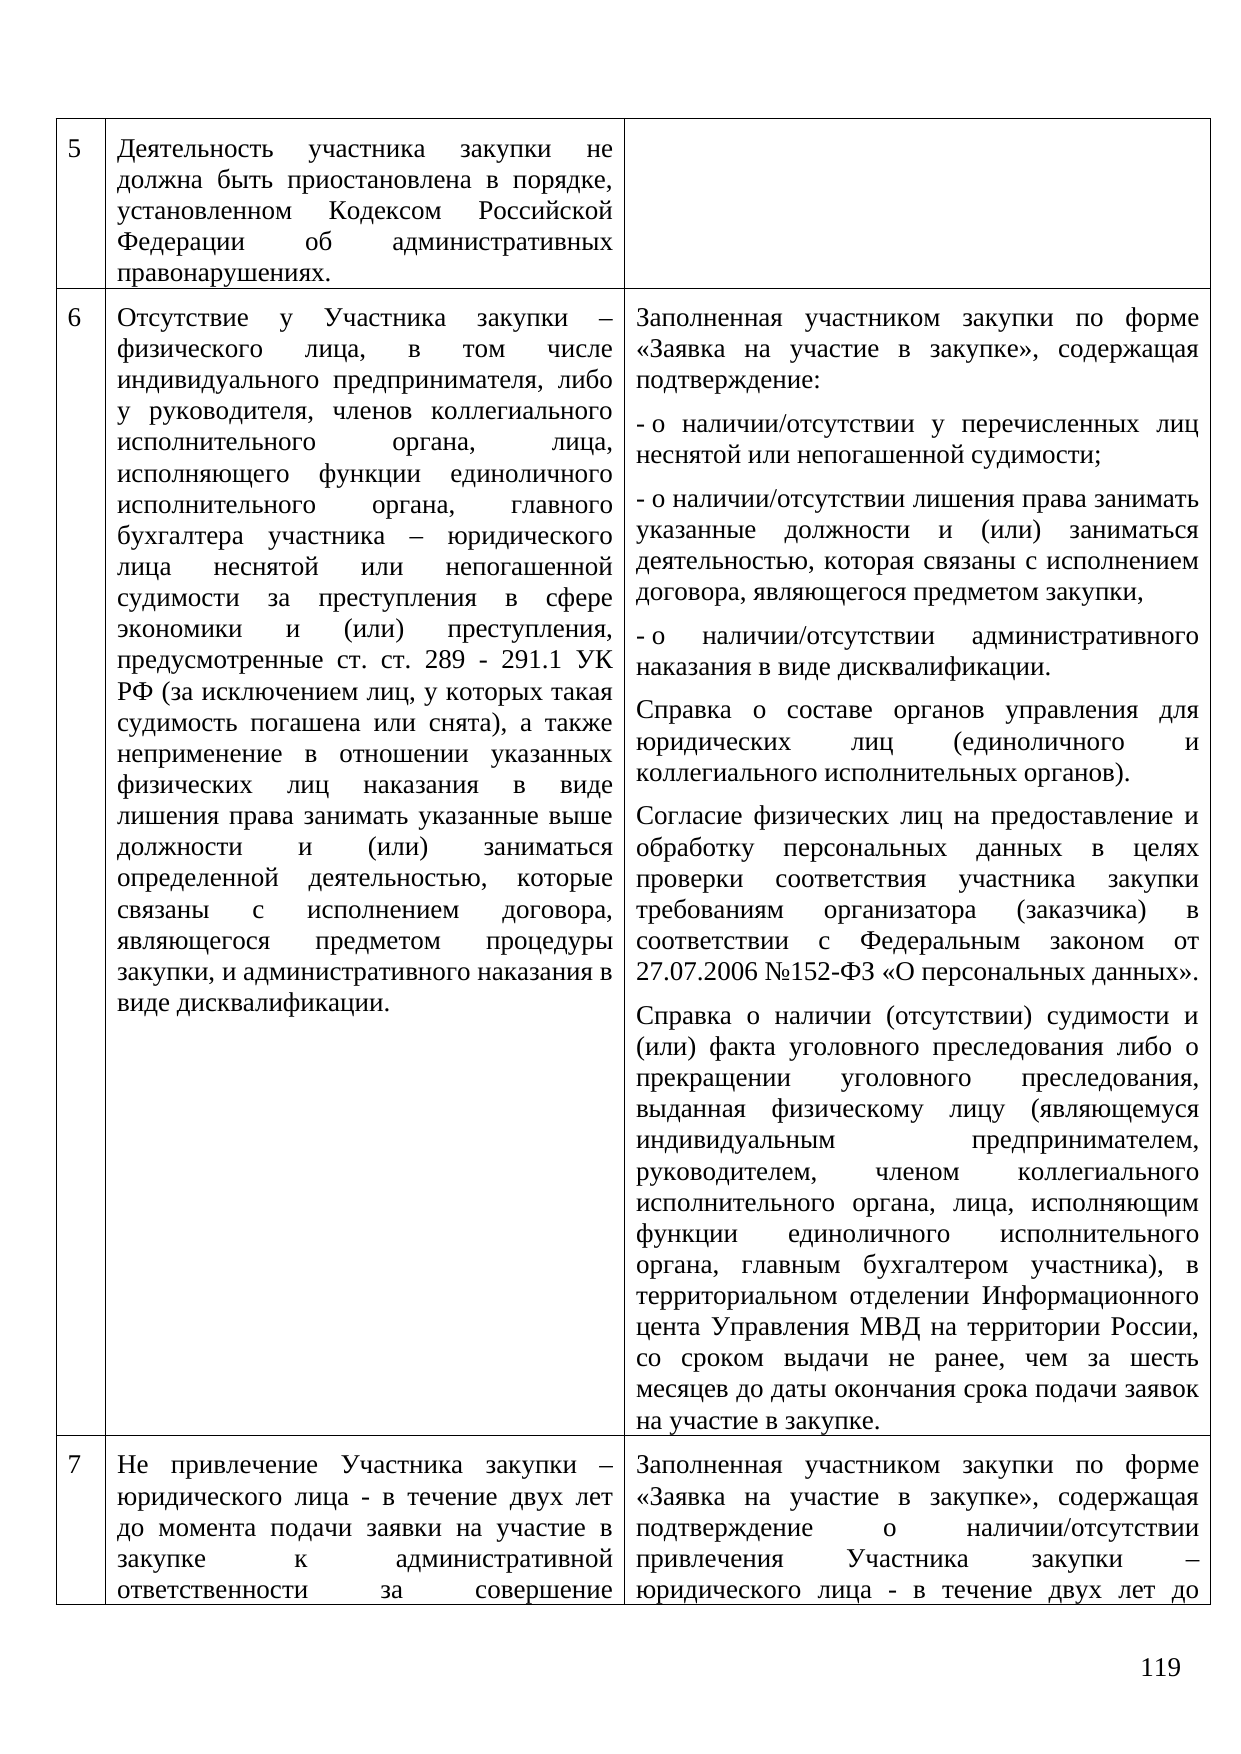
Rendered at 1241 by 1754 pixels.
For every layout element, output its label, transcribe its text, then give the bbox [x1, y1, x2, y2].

table_cell 7 [57, 1436, 105, 1604]
table_cell [625, 119, 1210, 287]
table_cell Отсутствие у Участника закупки – физического лица, в том числе индивидуального предпринимателя, либо у руководителя, членов коллегиального исполнительного органа, лица, исполняющего функции единоличного исполнительного органа, главного бухгалтера участника – юридического лица неснятой или непогашенной судимости за преступления в сфере экономики и (или) преступления, предусмотренные ст. ст. 289 - 291.1 УК РФ (за исключением лиц, у которых такая судимость погашена или снята), а также неприменение в отношении указанных физических лиц наказания в виде лишения права занимать указанные выше должности и (или) заниматься определенной деятельностью, которые связаны с исполнением договора, являющегося предметом процедуры закупки, и административного наказания в виде дисквалификации. [106, 289, 624, 1435]
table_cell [625, 1436, 1210, 1604]
table_cell 6 [57, 289, 105, 1435]
table_cell Деятельность участника закупки не должна быть приостановлена в порядке, установленном Кодексом Российской Федерации об административных правонарушениях. [106, 119, 624, 287]
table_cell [106, 1436, 624, 1604]
table_cell Заполненная участником закупки по форме «Заявка на участие в закупке», содержащая подтверждение: - о наличии/отсутствии у перечисленных лиц неснятой или непогашенной судимости; - о наличии/отсутствии лишения права занимать указанные должности и (или) заниматься деятельностью, которая связаны с исполнением договора, являющегося предметом закупки, - о наличии/отсутствии административного наказания в виде дисквалификации. Справка о составе органов управления для юридических лиц (единоличного и коллегиального исполнительных органов). Согласие физических лиц на предоставление и обработку персональных данных в целях проверки соответствия участника закупки требованиям организатора (заказчика) в соответствии с Федеральным законом от 27.07.2006 №152-ФЗ «О персональных данных». Справка о наличии (отсутствии) судимости и (или) факта уголовного преследования либо о прекращении уголовного преследования, выданная физическому лицу (являющемуся индивидуальным предпринимателем, руководителем, членом коллегиального исполнительного органа, лица, исполняющим функции единоличного исполнительного органа, главным бухгалтером участника), в территориальном отделении Информационного цента Управления МВД на территории России, со сроком выдачи не ранее, чем за шесть месяцев до даты окончания срока подачи заявок на участие в закупке. [625, 289, 1210, 1435]
table_cell 5 [57, 119, 105, 287]
